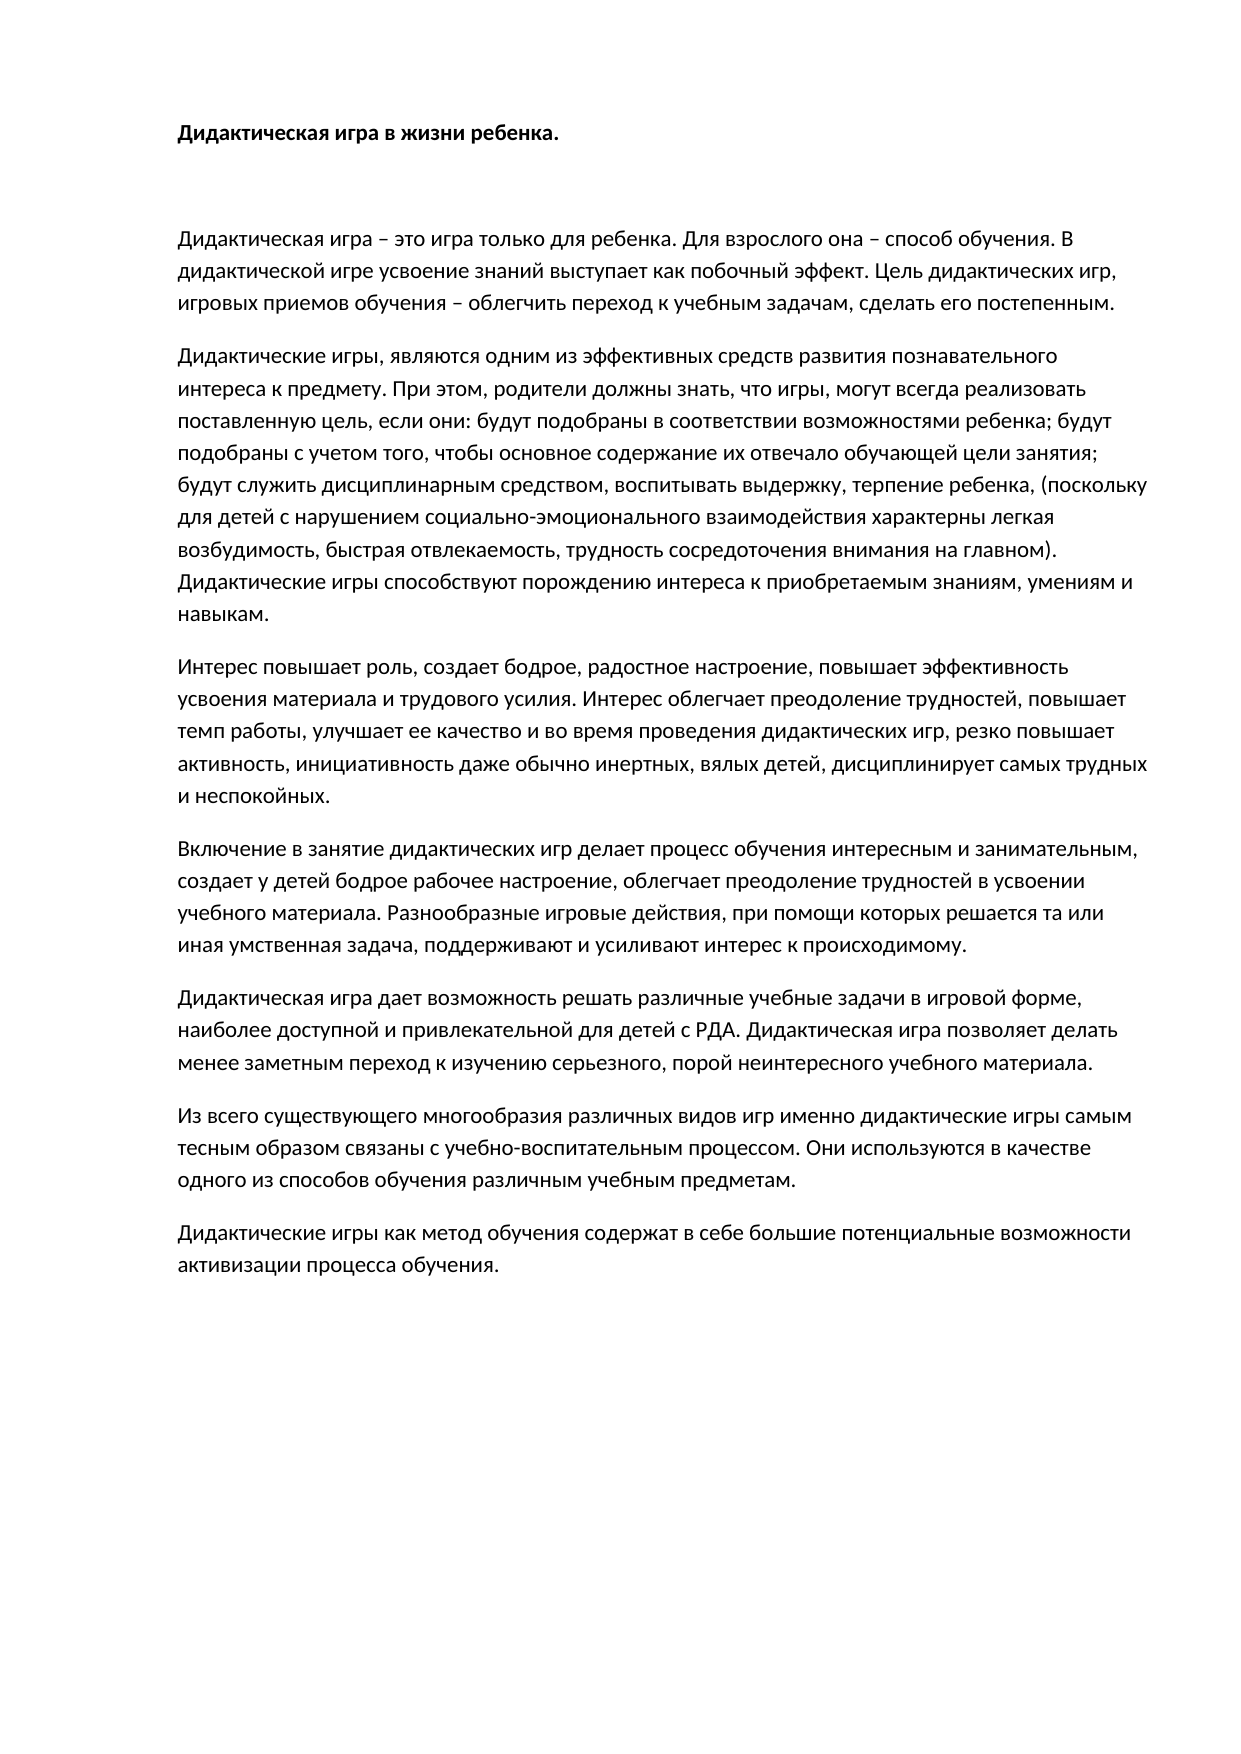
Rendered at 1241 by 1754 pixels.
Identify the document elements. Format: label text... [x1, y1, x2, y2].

text Дидактическая игра в жизни ребенка. [177, 118, 1152, 146]
text Дидактические игры, являются одним из эффективных средств развития познавательного интереса к предмету. При этом, родители должны знать, что игры, могут всегда реализовать поставленную цель, если они: будут подобраны в соответствии возможностями ребенка; будут подобраны с учетом того, чтобы основное содержание их отвечало обучающей цели занятия; будут служить дисциплинарным средством, воспитывать выдержку, терпение ребенка, (поскольку для детей с нарушением социально-эмоционального взаимодействия характерны легкая возбудимость, быстрая отвлекаемость, трудность сосредоточения внимания на главном). Дидактические игры способствуют порождению интереса к приобретаемым знаниям, умениям и навыкам. [177, 342, 1152, 627]
text Интерес повышает роль, создает бодрое, радостное настроение, повышает эффективность усвоения материала и трудового усилия. Интерес облегчает преодоление трудностей, повышает темп работы, улучшает ее качество и во время проведения дидактических игр, резко повышает активность, инициативность даже обычно инертных, вялых детей, дисциплинирует самых трудных и неспокойных. [177, 652, 1152, 809]
text Дидактическая игра – это игра только для ребенка. Для взрослого она – способ обучения. В дидактической игре усвоение знаний выступает как побочный эффект. Цель дидактических игр, игровых приемов обучения – облегчить переход к учебным задачам, сделать его постепенным. [177, 224, 1152, 317]
text Включение в занятие дидактических игр делает процесс обучения интересным и занимательным, создает у детей бодрое рабочее настроение, облегчает преодоление трудностей в усвоении учебного материала. Разнообразные игровые действия, при помощи которых решается та или иная умственная задача, поддерживают и усиливают интерес к происходимому. [177, 834, 1152, 958]
text Дидактические игры как метод обучения содержат в себе большие потенциальные возможности активизации процесса обучения. [177, 1218, 1152, 1278]
text Из всего существующего многообразия различных видов игр именно дидактические игры самым тесным образом связаны с учебно-воспитательным процессом. Они используются в качестве одного из способов обучения различным учебным предметам. [177, 1101, 1152, 1193]
text Дидактическая игра дает возможность решать различные учебные задачи в игровой форме, наиболее доступной и привлекательной для детей с РДА. Дидактическая игра позволяет делать менее заметным переход к изучению серьезного, порой неинтересного учебного материала. [177, 983, 1152, 1076]
